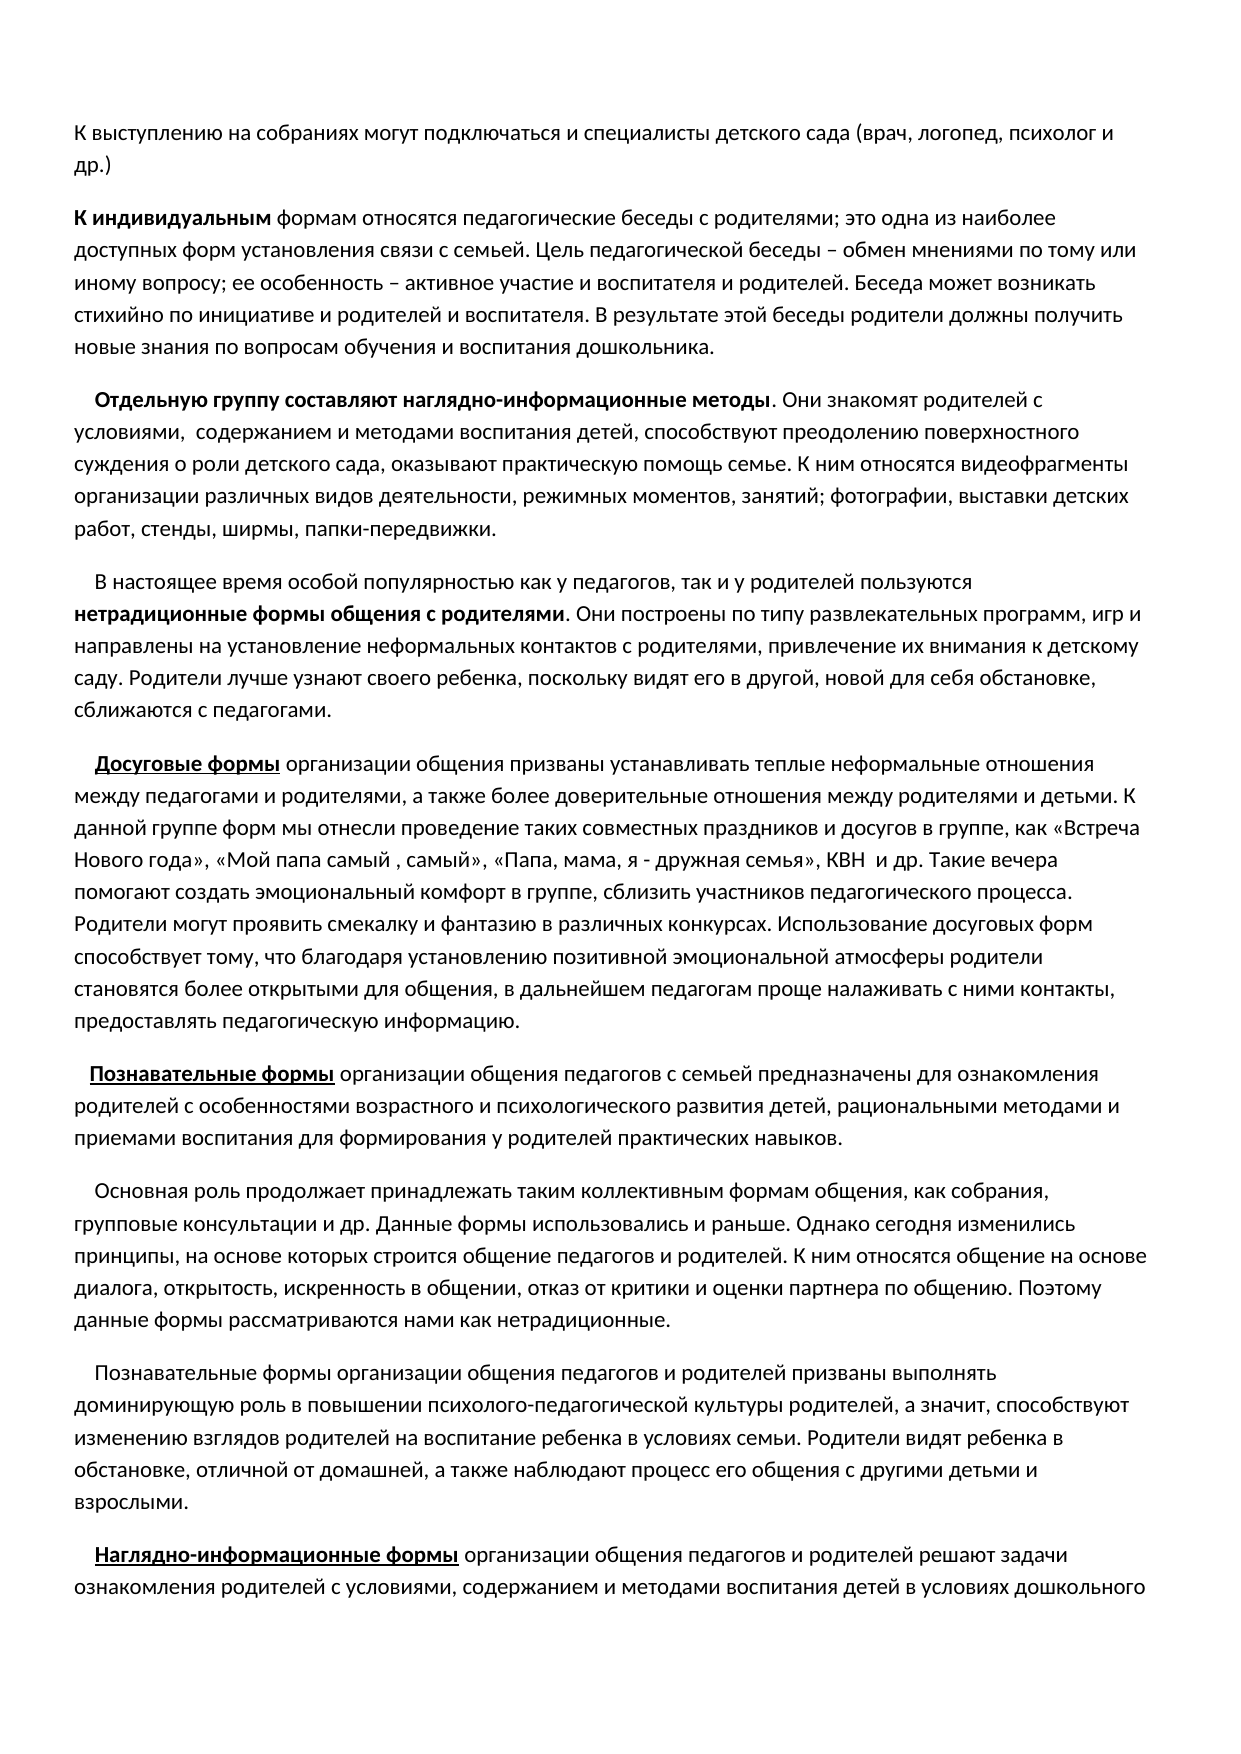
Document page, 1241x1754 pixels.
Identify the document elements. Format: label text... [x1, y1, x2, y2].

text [74, 1540, 1152, 1600]
text В настоящее время особой популярностью как у педагогов, так и у родителей пользуются нетрадиционные формы общения с родителями. Они построены по типу развлекательных программ, игр и направлены на установление неформальных контактов с родителями, привлечение их внимания к детскому саду. Родители лучше узнают своего ребенка, поскольку видят его в другой, новой для себя обстановке, сближаются с педагогами. [74, 567, 1152, 724]
text Досуговые формы организации общения призваны устанавливать теплые неформальные отношения между педагогами и родителями, а также более доверительные отношения между родителями и детьми. К данной группе форм мы отнесли проведение таких совместных праздников и досугов в группе, как «Встреча Нового года», «Мой папа самый , самый», «Папа, мама, я - дружная семья», КВН и др. Такие вечера помогают создать эмоциональный комфорт в группе, сблизить участников педагогического процесса. Родители могут проявить смекалку и фантазию в различных конкурсах. Использование досуговых форм способствует тому, что благодаря установлению позитивной эмоциональной атмосферы родители становятся более открытыми для общения, в дальнейшем педагогам проще налаживать с ними контакты, предоставлять педагогическую информацию. [74, 749, 1152, 1034]
text Основная роль продолжает принадлежать таким коллективным формам общения, как собрания, групповые консультации и др. Данные формы использовались и раньше. Однако сегодня изменились принципы, на основе которых строится общение педагогов и родителей. К ним относятся общение на основе диалога, открытость, искренность в общении, отказ от критики и оценки партнера по общению. Поэтому данные формы рассматриваются нами как нетрадиционные. [74, 1177, 1152, 1333]
text Отдельную группу составляют наглядно-информационные методы. Они знакомят родителей с условиями, содержанием и методами воспитания детей, способствуют преодолению поверхностного суждения о роли детского сада, оказывают практическую помощь семье. К ним относятся видеофрагменты организации различных видов деятельности, режимных моментов, занятий; фотографии, выставки детских работ, стенды, ширмы, папки-передвижки. [74, 385, 1152, 542]
text К индивидуальным формам относятся педагогические беседы с родителями; это одна из наиболее доступных форм установления связи с семьей. Цель педагогической беседы – обмен мнениями по тому или иному вопросу; ее особенность – активное участие и воспитателя и родителей. Беседа может возникать стихийно по инициативе и родителей и воспитателя. В результате этой беседы родители должны получить новые знания по вопросам обучения и воспитания дошкольника. [74, 203, 1152, 360]
text К выступлению на собраниях могут подключаться и специалисты детского сада (врач, логопед, психолог и др.) [74, 118, 1152, 178]
text Познавательные формы организации общения педагогов с семьей предназначены для ознакомления родителей с особенностями возрастного и психологического развития детей, рациональными методами и приемами воспитания для формирования у родителей практических навыков. [74, 1059, 1152, 1152]
text Познавательные формы организации общения педагогов и родителей призваны выполнять доминирующую роль в повышении психолого-педагогической культуры родителей, а значит, способствуют изменению взглядов родителей на воспитание ребенка в условиях семьи. Родители видят ребенка в обстановке, отличной от домашней, а также наблюдают процесс его общения с другими детьми и взрослыми. [74, 1358, 1152, 1515]
